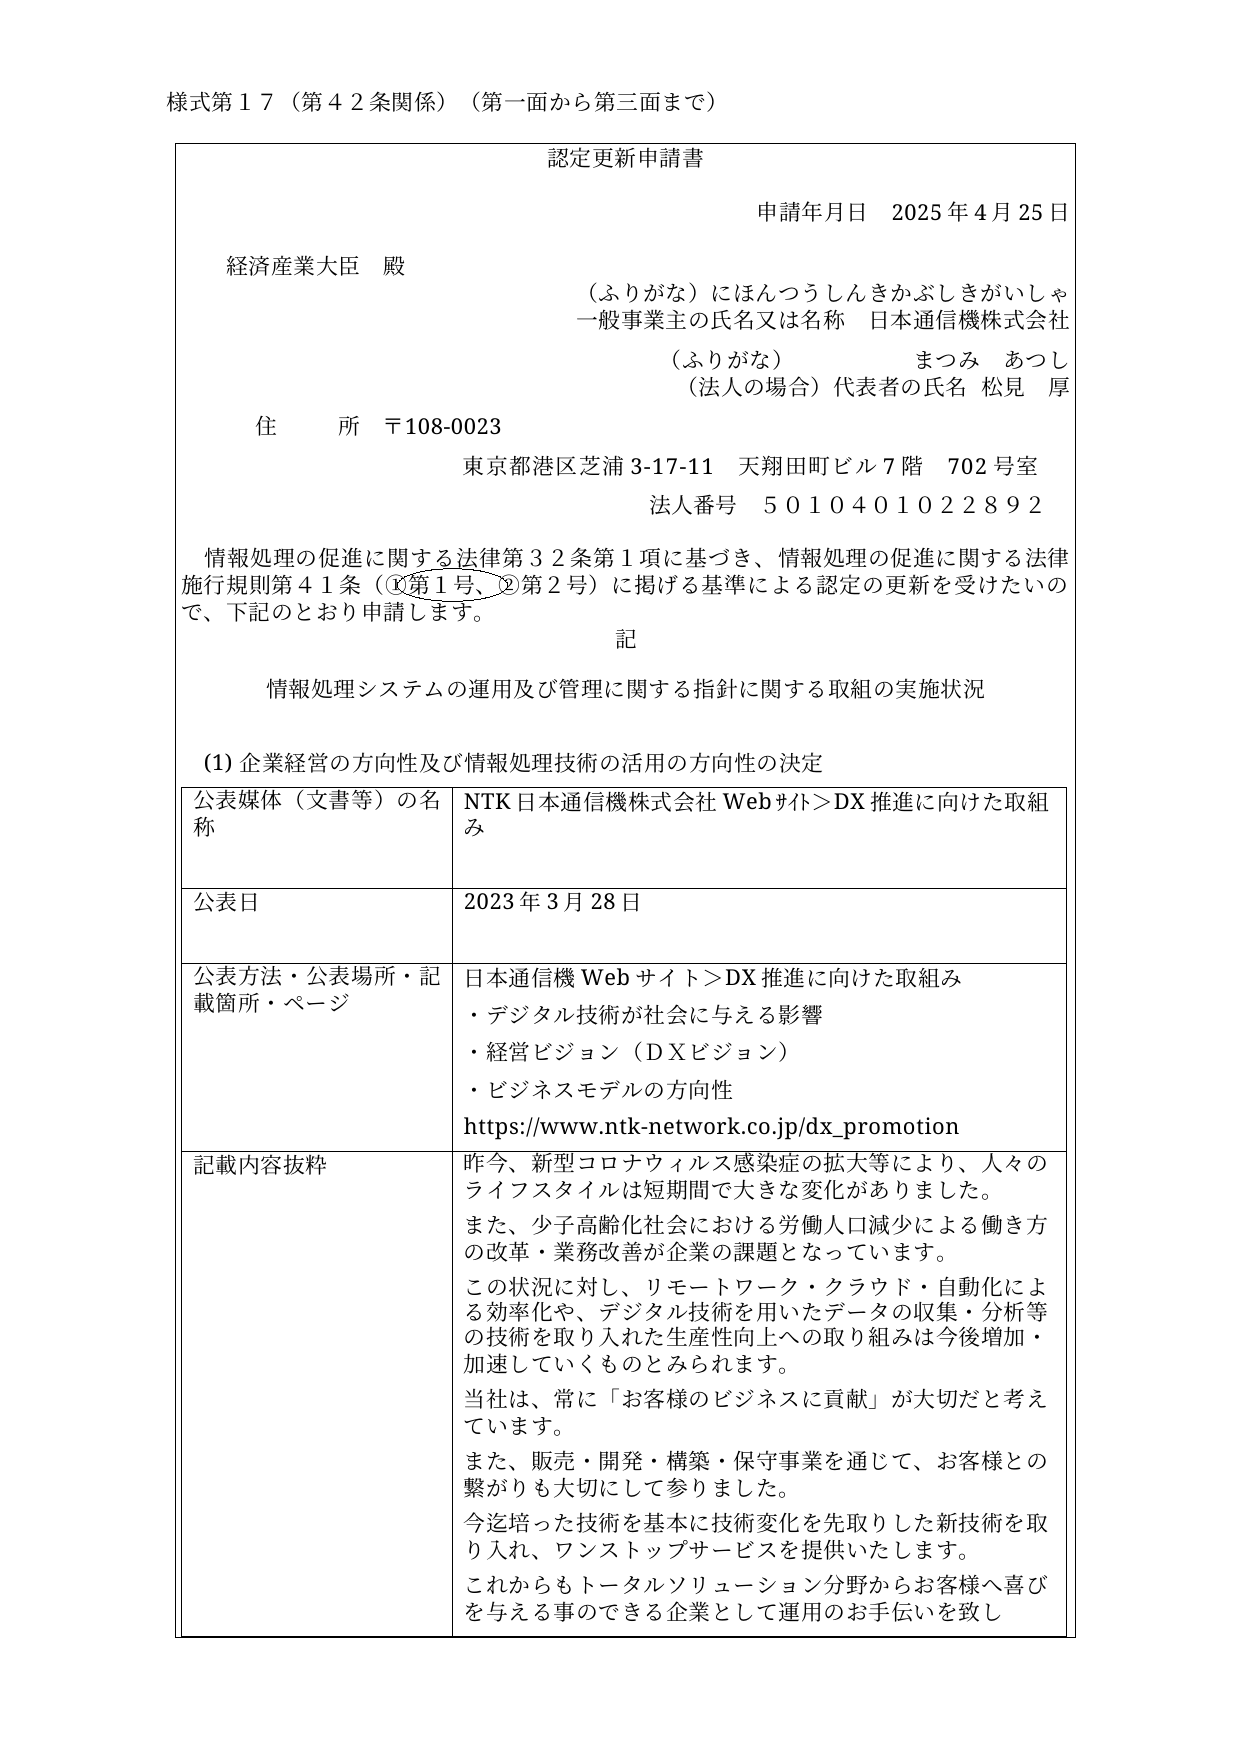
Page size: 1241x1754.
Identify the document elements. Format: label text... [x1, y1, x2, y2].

table_header 認定更新申請書 申請年月日 2025年4月25日 経済産業大臣 殿 （ふりがな）にほんつうしんきかぶしきがいしゃ 一般事業主の氏名又は名称 日本通信機株式会社 （ふりがな） まつみ あつし （法人の場合）代表者の氏名 松見 厚 住所 〒108-0023 東京都港区芝浦3-17-11 天翔田町ビル7階 702号室 法人番号 ５０１０４０１０２２８９２ 情報処理の促進に関する法律第３２条第１項に基づき、情報処理の促進に関する法律施行規則第４１条（①第１号、②第２号）に掲げる基準による認定の更新を受けたいので、下記のとおり申請します。 [176, 144, 1075, 626]
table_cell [176, 626, 1075, 1637]
text 様式第１７（第４２条関係）（第一面から第三面まで） [167, 89, 1070, 116]
